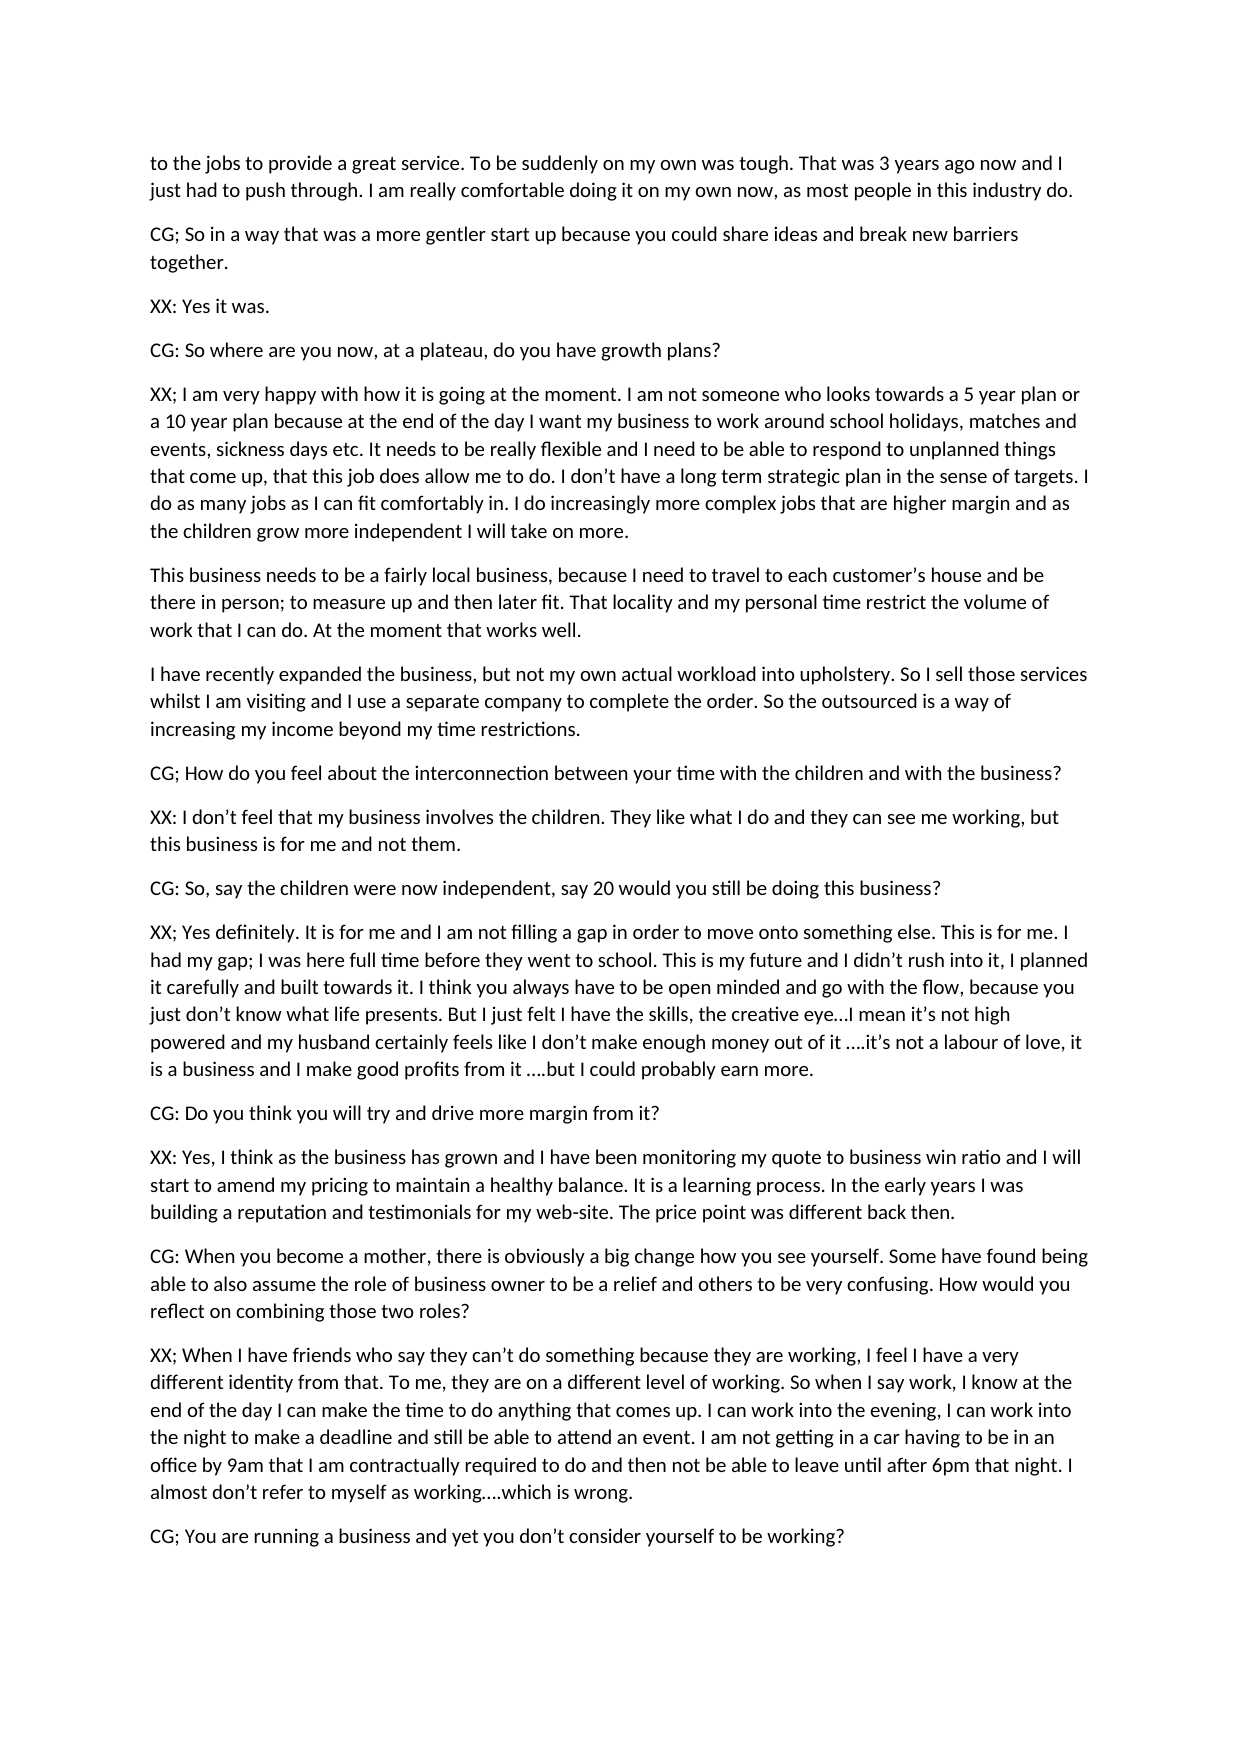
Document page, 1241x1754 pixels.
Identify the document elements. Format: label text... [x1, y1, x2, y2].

text CG; How do you feel about the interconnection between your time with the children and with the business? [150, 760, 1090, 785]
text XX: Yes, I think as the business has grown and I have been monitoring my quote to business win ratio and I will start to amend my pricing to maintain a healthy balance. It is a learning process. In the early years I was building a reputation and testimonials for my web-site. The price point was different back then. [150, 1144, 1090, 1225]
text CG: When you become a mother, there is obviously a big change how you see yourself. Some have found being able to also assume the role of business owner to be a relief and others to be very confusing. How would you reflect on combining those two roles? [150, 1243, 1090, 1323]
text XX; When I have friends who say they can’t do something because they are working, I feel I have a very different identity from that. To me, they are on a different level of working. So when I say work, I know at the end of the day I can make the time to do anything that comes up. I can work into the evening, I can work into the night to make a deadline and still be able to attend an event. I am not getting in a car having to be in an office by 9am that I am contractually required to do and then not be able to leave until after 6pm that night. I almost don’t refer to myself as working….which is wrong. [150, 1342, 1090, 1504]
text I have recently expanded the business, but not my own actual workload into upholstery. So I sell those services whilst I am visiting and I use a separate company to complete the order. So the outsourced is a way of increasing my income beyond my time restrictions. [150, 661, 1090, 741]
text CG; You are running a business and yet you don’t consider yourself to be working? [150, 1523, 1090, 1549]
text XX; I am very happy with how it is going at the moment. I am not someone who looks towards a 5 year plan or a 10 year plan because at the end of the day I want my business to work around school holidays, matches and events, sickness days etc. It needs to be really flexible and I need to be able to respond to unplanned things that come up, that this job does allow me to do. I don’t have a long term strategic plan in the sense of targets. I do as many jobs as I can fit comfortably in. I do increasingly more complex jobs that are higher margin and as the children grow more independent I will take on more. [150, 381, 1090, 543]
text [150, 150, 1090, 203]
text XX; Yes definitely. It is for me and I am not filling a gap in order to move onto something else. This is for me. I had my gap; I was here full time before they went to school. This is my future and I didn’t rush into it, I planned it carefully and built towards it. I think you always have to be open minded and go with the flow, because you just don’t know what life presents. But I just felt I have the skills, the creative eye…I mean it’s not high powered and my husband certainly feels like I don’t make enough money out of it ….it’s not a labour of love, it is a business and I make good profits from it ….but I could probably earn more. [150, 919, 1090, 1082]
text CG: Do you think you will try and drive more margin from it? [150, 1100, 1090, 1126]
text XX: I don’t feel that my business involves the children. They like what I do and they can see me working, but this business is for me and not them. [150, 804, 1090, 857]
text This business needs to be a fairly local business, because I need to travel to each customer’s house and be there in person; to measure up and then later fit. That locality and my personal time restrict the volume of work that I can do. At the moment that works well. [150, 562, 1090, 642]
text CG: So where are you now, at a plateau, do you have growth plans? [150, 337, 1090, 362]
text XX: Yes it was. [150, 293, 1090, 318]
text CG; So in a way that was a more gentler start up because you could share ideas and break new barriers together. [150, 221, 1090, 274]
text CG: So, say the children were now independent, say 20 would you still be doing this business? [150, 875, 1090, 901]
